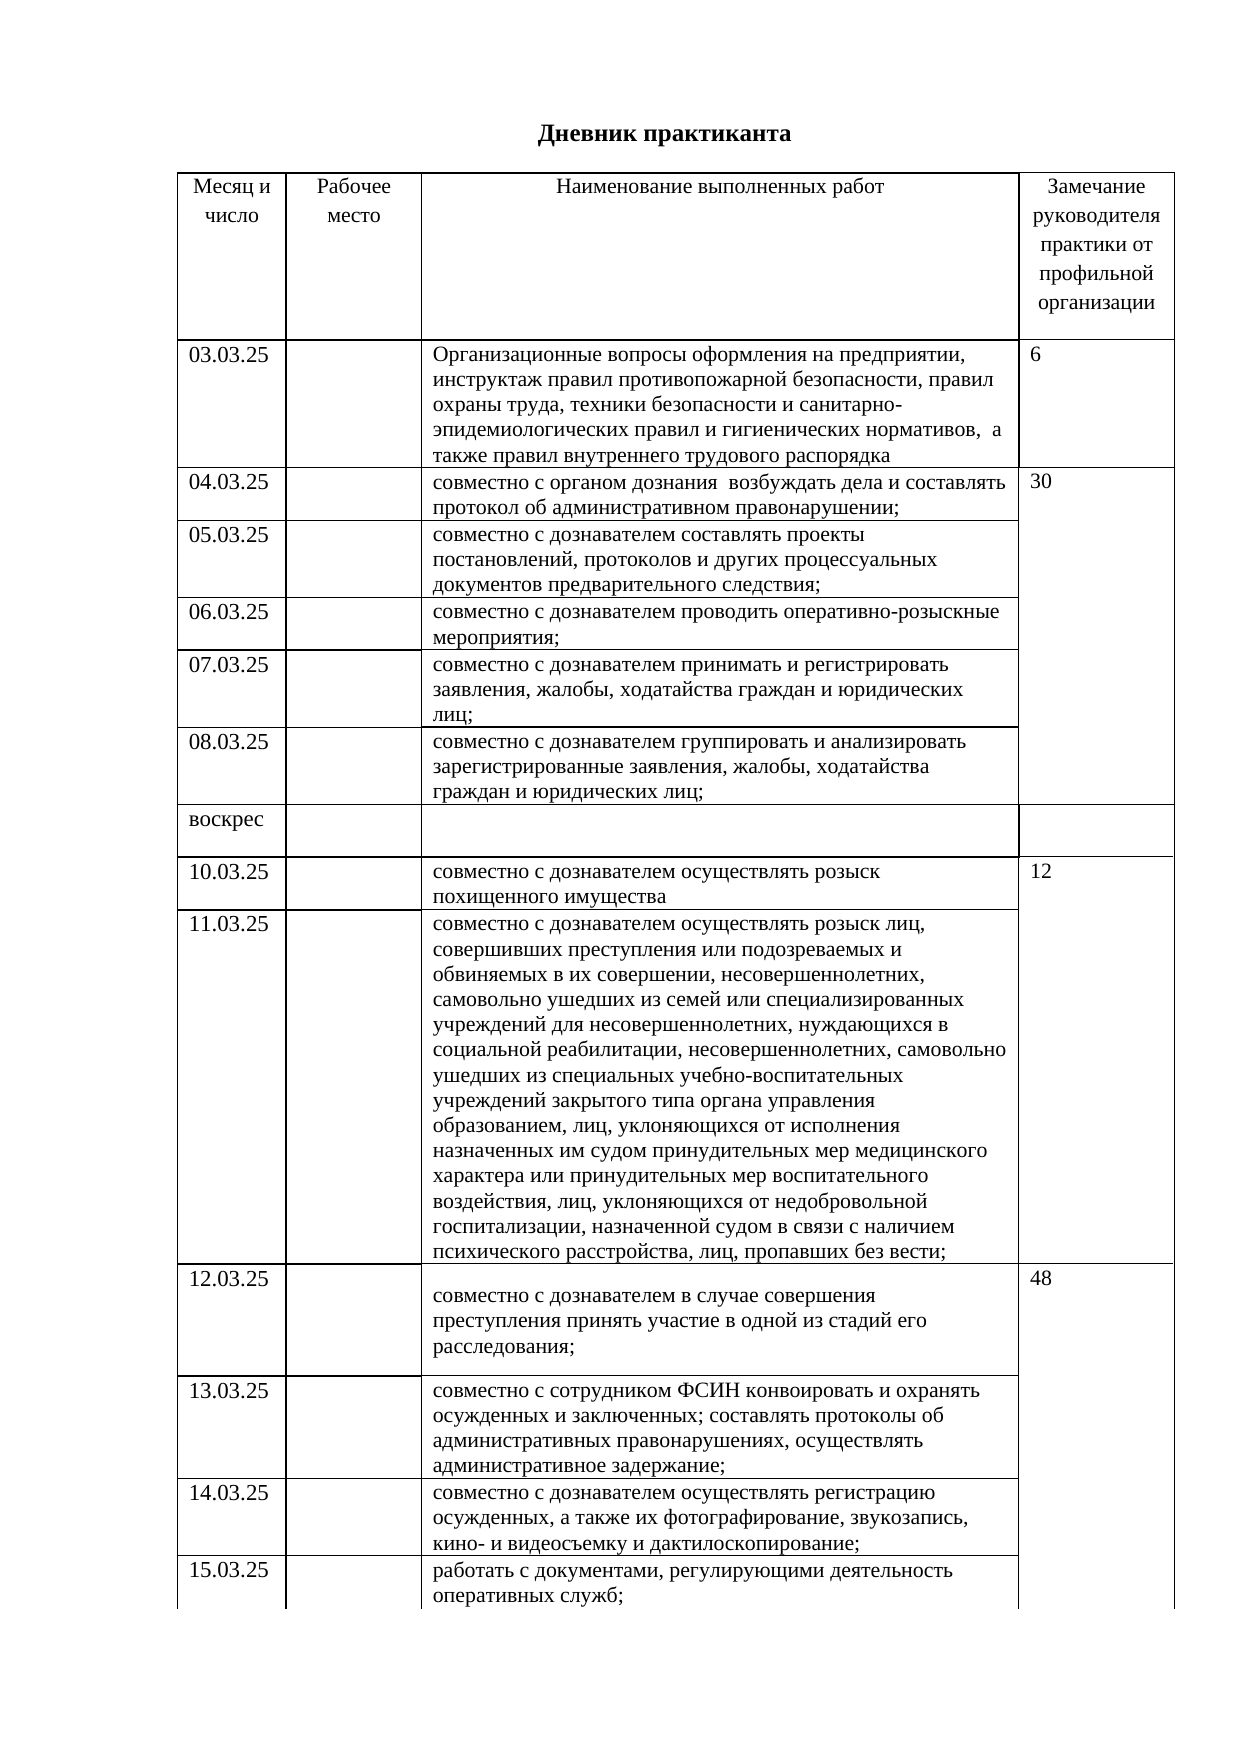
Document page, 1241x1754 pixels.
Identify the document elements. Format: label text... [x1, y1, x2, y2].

table_cell 12.03.25 [178, 1265, 285, 1375]
table_cell совместно с дознавателем осуществлять розыск похищенного имущества [422, 858, 1018, 909]
table_cell 05.03.25 [178, 521, 285, 597]
table_header Замечание руководителя практики от профильной организации [1020, 173, 1174, 339]
table_cell [287, 1377, 421, 1477]
table_cell 6 [1020, 340, 1174, 467]
table_cell совместно с органом дознания возбуждать дела и составлять протокол об административном правонарушении; [422, 468, 1018, 519]
table_cell совместно с дознавателем проводить оперативно-розыскные мероприятия; [422, 598, 1018, 649]
table_cell [287, 858, 421, 909]
table_cell совместно с дознавателем принимать и регистрировать заявления, жалобы, ходатайства граждан и юридических лиц; [422, 650, 1018, 726]
text Дневник практиканта [177, 118, 1152, 147]
table_header Рабочее место [287, 174, 421, 339]
table_cell [422, 805, 1018, 856]
table_cell совместно с дознавателем осуществлять розыск лиц, совершивших преступления или подозреваемых и обвиняемых в их совершении, несовершеннолетних, самовольно ушедших из семей или специализированных учреждений для несовершеннолетних, нуждающихся в социальной реабилитации, несовершеннолетних, самовольно ушедших из специальных учебно-воспитательных учреждений закрытого типа органа управления образованием, лиц, уклоняющихся от исполнения назначенных им судом принудительных мер медицинского характера или принудительных мер воспитательного воздействия, лиц, уклоняющихся от недобровольной госпитализации, назначенной судом в связи с наличием психического расстройства, лиц, пропавших без вести; [422, 910, 1018, 1263]
table_header Наименование выполненных работ [422, 174, 1018, 339]
table_cell [287, 468, 421, 519]
table_cell 15.03.25 [178, 1556, 285, 1609]
table_cell совместно с дознавателем составлять проекты постановлений, протоколов и других процессуальных документов предварительного следствия; [422, 521, 1018, 597]
table_cell 13.03.25 [178, 1377, 285, 1477]
table_cell 12 [1019, 856, 1174, 1263]
table_cell совместно с дознавателем группировать и анализировать зарегистрированные заявления, жалобы, ходатайства граждан и юридических лиц; [422, 728, 1018, 804]
table_cell 08.03.25 [178, 728, 285, 804]
table_cell [287, 1556, 421, 1609]
table_cell совместно с дознавателем осуществлять регистрацию осужденных, а также их фотографирование, звукозапись, кино- и видеосъемку и дактилоскопирование; [422, 1479, 1018, 1555]
table_cell [287, 728, 421, 804]
table_cell совместно с дознавателем в случае совершения преступления принять участие в одной из стадий его расследования; [422, 1264, 1018, 1375]
table_cell [287, 911, 421, 1263]
table_cell [287, 1479, 421, 1555]
table_cell [1020, 805, 1174, 856]
table_cell [287, 341, 421, 467]
table_cell 14.03.25 [178, 1479, 285, 1555]
table_cell 07.03.25 [178, 651, 285, 726]
table_cell 30 [1019, 468, 1174, 804]
table_cell 10.03.25 [178, 858, 285, 909]
table_cell [287, 521, 421, 597]
table_cell [287, 651, 421, 726]
table_cell 06.03.25 [178, 598, 285, 649]
table_cell воскрес [178, 805, 285, 856]
table_header Месяц и число [178, 174, 285, 339]
table_cell совместно с сотрудником ФСИН конвоировать и охранять осужденных и заключенных; составлять протоколы об административных правонарушениях, осуществлять административное задержание; [422, 1376, 1018, 1477]
table_cell [287, 805, 421, 856]
table_cell Организационные вопросы оформления на предприятии, инструктаж правил противопожарной безопасности, правил охраны труда, техники безопасности и санитарно-эпидемиологических правил и гигиенических нормативов, а также правил внутреннего трудового распорядка [422, 341, 1018, 467]
table_cell работать с документами, регулирующими деятельность оперативных служб; [422, 1556, 1018, 1609]
table_cell [287, 598, 421, 649]
table_cell 48 [1019, 1263, 1174, 1609]
table_cell 11.03.25 [178, 911, 285, 1263]
table_cell 03.03.25 [178, 341, 285, 467]
table_cell [287, 1265, 421, 1375]
table_cell 04.03.25 [178, 468, 285, 519]
